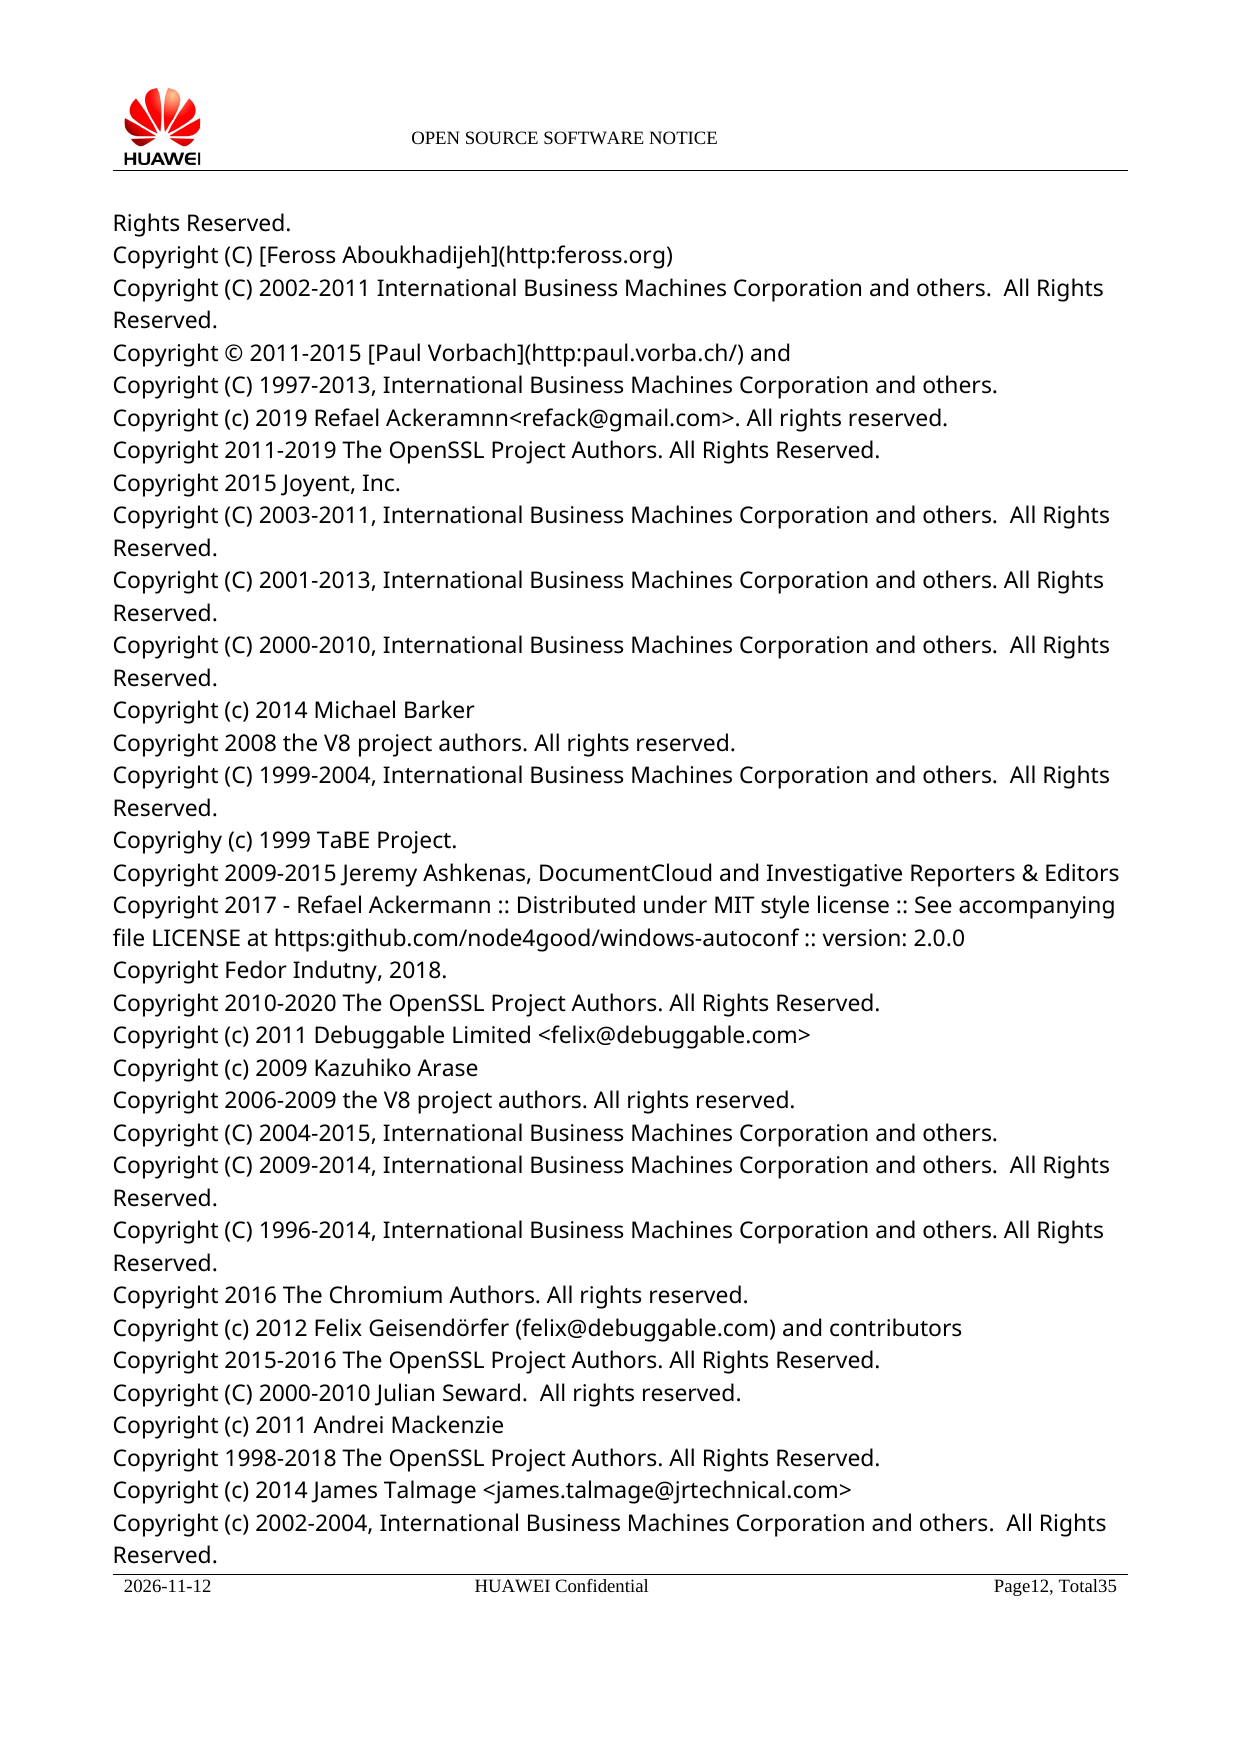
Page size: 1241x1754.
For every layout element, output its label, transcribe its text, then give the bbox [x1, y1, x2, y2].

picture [124, 88, 201, 165]
